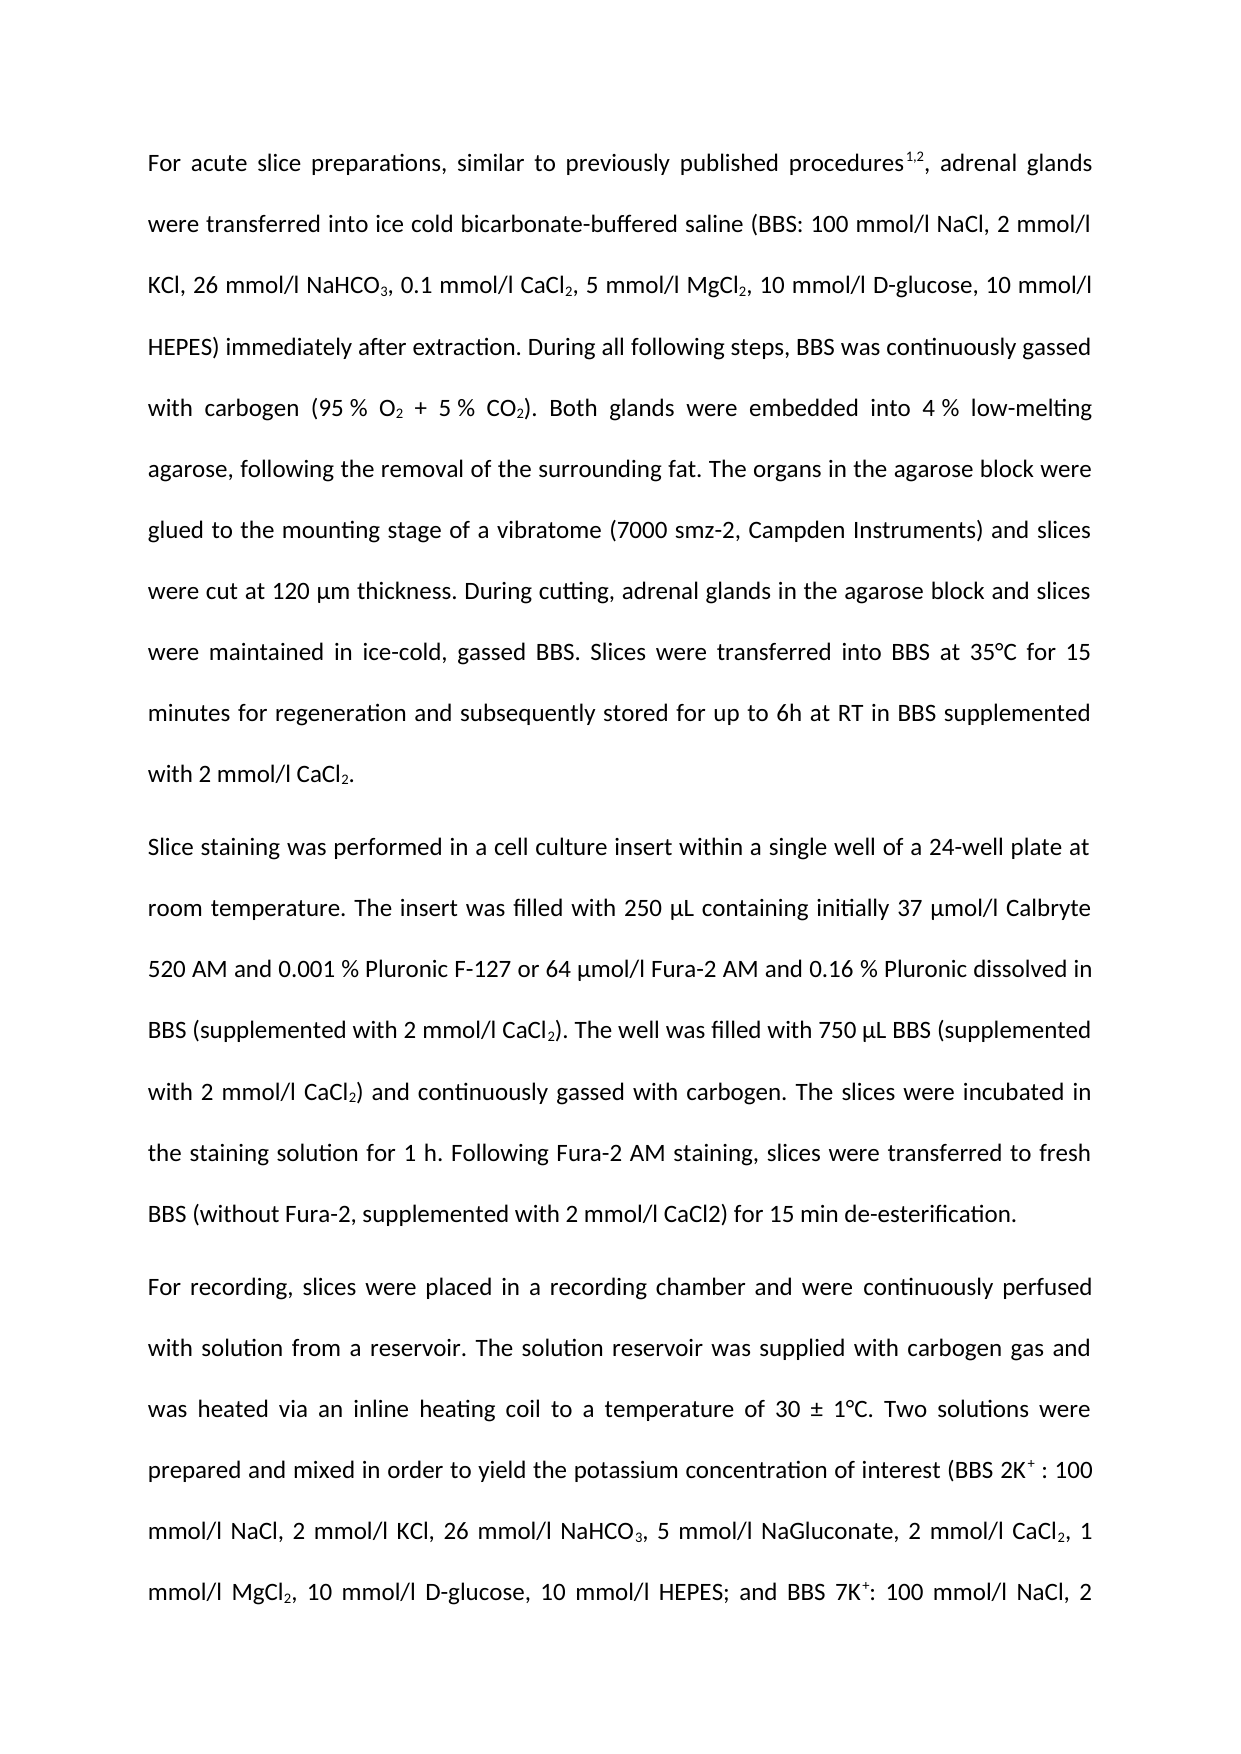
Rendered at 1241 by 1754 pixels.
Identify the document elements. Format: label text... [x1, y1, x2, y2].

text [148, 1271, 1093, 1607]
text For acute slice preparations, similar to previously published procedures1,2, adrenal glands were transferred into ice cold bicarbonate-buffered saline (BBS: 100 mmol/l NaCl, 2 mmol/l KCl, 26 mmol/l NaHCO3, 0.1 mmol/l CaCl2, 5 mmol/l MgCl2, 10 mmol/l D-glucose, 10 mmol/l HEPES) immediately after extraction. During all following steps, BBS was continuously gassed with carbogen (95 % O2 + 5 % CO2). Both glands were embedded into 4 % low-melting agarose, following the removal of the surrounding fat. The organs in the agarose block were glued to the mounting stage of a vibratome (7000 smz-2, Campden Instruments) and slices were cut at 120 µm thickness. During cutting, adrenal glands in the agarose block and slices were maintained in ice-cold, gassed BBS. Slices were transferred into BBS at 35°C for 15 minutes for regeneration and subsequently stored for up to 6h at RT in BBS supplemented with 2 mmol/l CaCl2. [148, 148, 1093, 788]
text Slice staining was performed in a cell culture insert within a single well of a 24-well plate at room temperature. The insert was filled with 250 µL containing initially 37 µmol/l Calbryte 520 AM and 0.001 % Pluronic F-127 or 64 µmol/l Fura-2 AM and 0.16 % Pluronic dissolved in BBS (supplemented with 2 mmol/l CaCl2). The well was filled with 750 µL BBS (supplemented with 2 mmol/l CaCl2) and continuously gassed with carbogen. The slices were incubated in the staining solution for 1 h. Following Fura-2 AM staining, slices were transferred to fresh BBS (without Fura-2, supplemented with 2 mmol/l CaCl2) for 15 min de-esterification. [148, 832, 1093, 1228]
